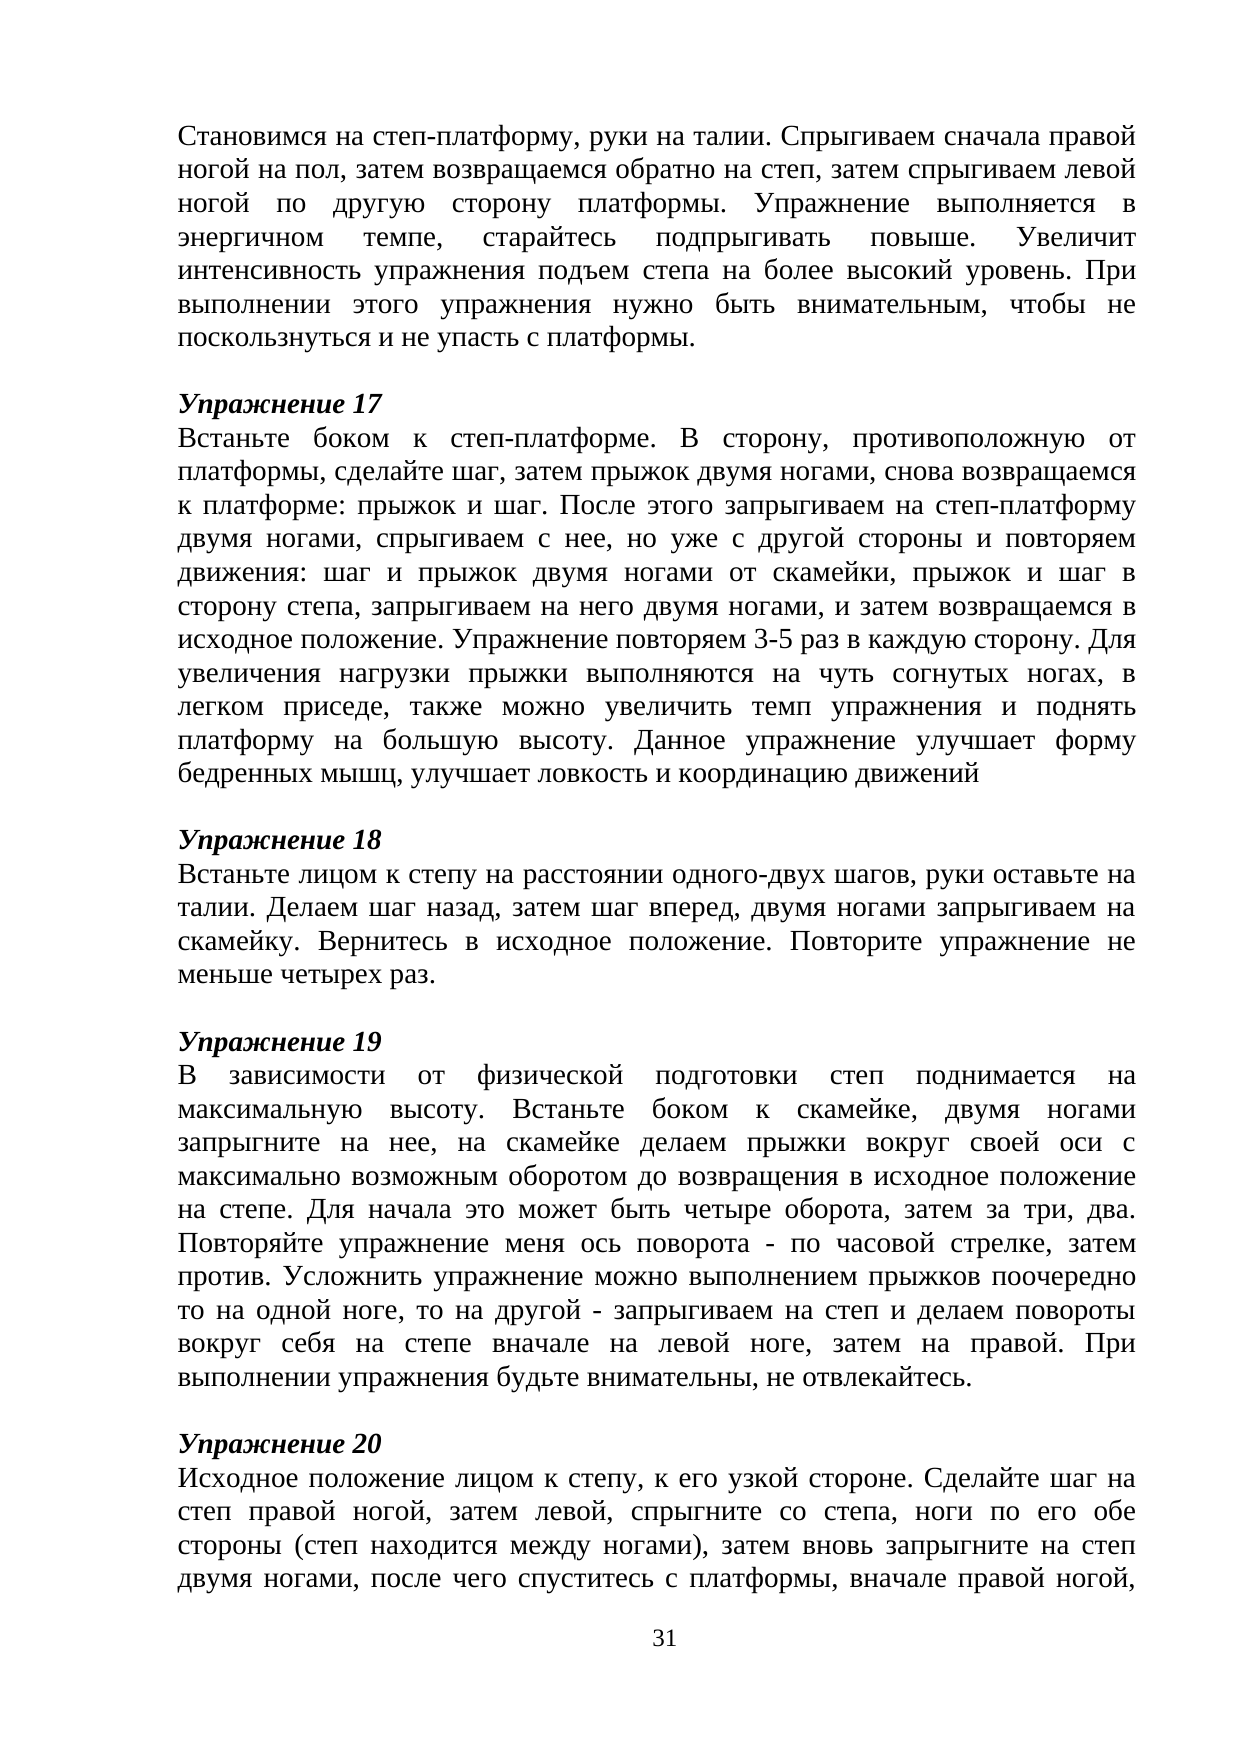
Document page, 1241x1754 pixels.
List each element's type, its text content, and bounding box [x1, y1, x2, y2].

text Упражнение 18 [177, 822, 1137, 856]
text Встаньте боком к степ-платформе. В сторону, противоположную от платформы, сделайте шаг, затем прыжок двумя ногами, снова возвращаемся к платформе: прыжок и шаг. После этого запрыгиваем на степ-платформу двумя ногами, спрыгиваем с нее, но уже с другой стороны и повторяем движения: шаг и прыжок двумя ногами от скамейки, прыжок и шаг в сторону степа, запрыгиваем на него двумя ногами, и затем возвращаемся в исходное положение. Упражнение повторяем 3-5 раз в каждую сторону. Для увеличения нагрузки прыжки выполняются на чуть согнутых ногах, в легком приседе, также можно увеличить темп упражнения и поднять платформу на большую высоту. Данное упражнение улучшает форму бедренных мышц, улучшает ловкость и координацию движений [177, 420, 1137, 789]
text Упражнение 17 [177, 386, 1137, 420]
text Встаньте лицом к степу на расстоянии одного-двух шагов, руки оставьте на талии. Делаем шаг назад, затем шаг вперед, двумя ногами запрыгиваем на скамейку. Вернитесь в исходное положение. Повторите упражнение не меньше четырех раз. [177, 856, 1137, 990]
text Упражнение 20 [177, 1426, 1137, 1460]
text В зависимости от физической подготовки степ поднимается на максимальную высоту. Встаньте боком к скамейке, двумя ногами запрыгните на нее, на скамейке делаем прыжки вокруг своей оси с максимально возможным оборотом до возвращения в исходное положение на степе. Для начала это может быть четыре оборота, затем за три, два. Повторяйте упражнение меня ось поворота - по часовой стрелке, затем против. Усложнить упражнение можно выполнением прыжков поочередно то на одной ноге, то на другой - запрыгиваем на степ и делаем повороты вокруг себя на степе вначале на левой ноге, затем на правой. При выполнении упражнения будьте внимательны, не отвлекайтесь. [177, 1057, 1137, 1393]
text Становимся на степ-платформу, руки на талии. Спрыгиваем сначала правой ногой на пол, затем возвращаемся обратно на степ, затем спрыгиваем левой ногой по другую сторону платформы. Упражнение выполняется в энергичном темпе, старайтесь подпрыгивать повыше. Увеличит интенсивность упражнения подъем степа на более высокий уровень. При выполнении этого упражнения нужно быть внимательным, чтобы не поскользнуться и не упасть с платформы. [177, 118, 1137, 353]
text Упражнение 19 [177, 1024, 1137, 1057]
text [177, 1460, 1137, 1594]
